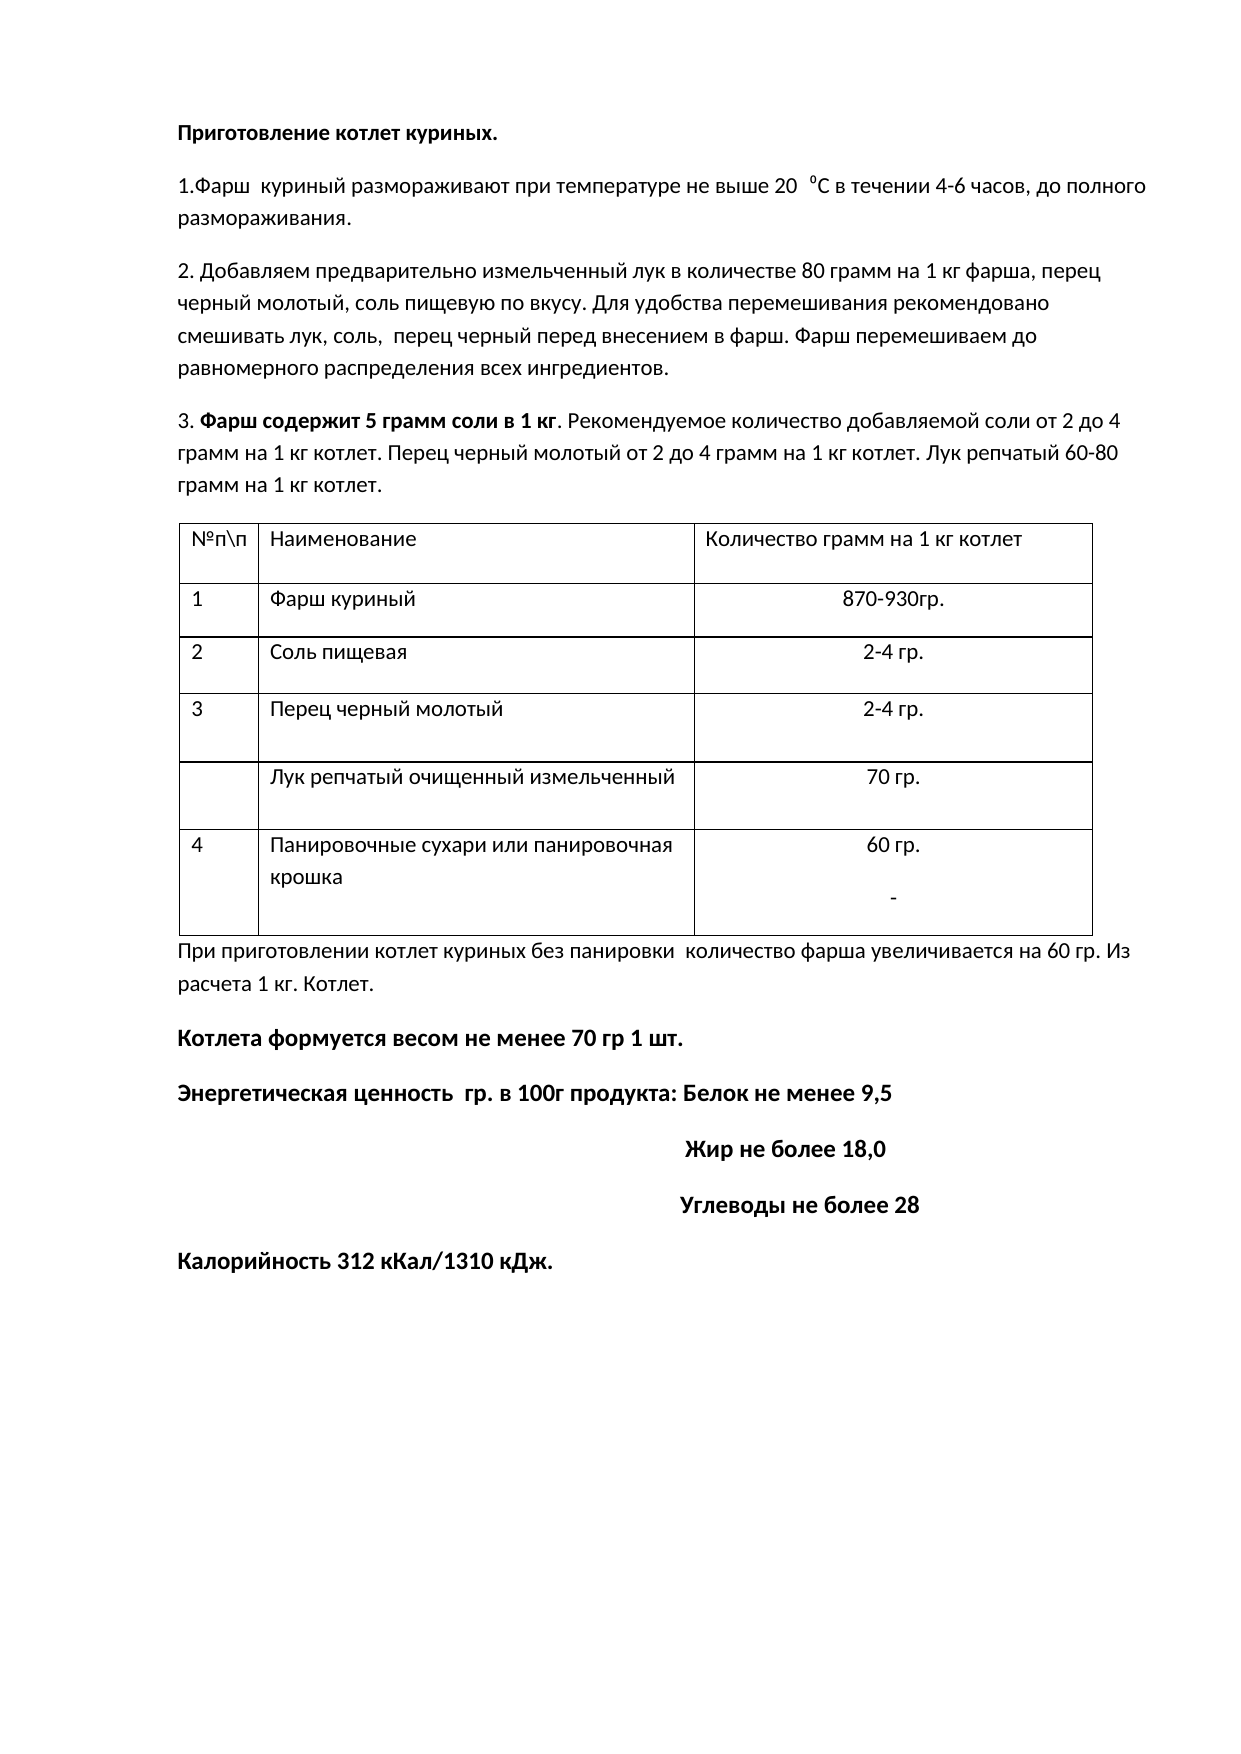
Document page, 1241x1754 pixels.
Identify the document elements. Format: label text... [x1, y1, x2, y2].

text Энергетическая ценность гр. в 100г продукта: Белок не менее 9,5 [177, 1077, 1152, 1108]
table_cell 60 гр. - [695, 830, 1092, 935]
table_cell Панировочные сухари или панировочная крошка [259, 830, 694, 935]
table_cell Лук репчатый очищенный измельченный [259, 763, 694, 829]
table_cell 1 [180, 584, 258, 636]
text Углеводы не более 28 [177, 1189, 1152, 1220]
text Жир не более 18,0 [177, 1133, 1152, 1164]
table_cell 70 гр. [695, 763, 1092, 829]
table_cell 2-4 гр. [695, 694, 1092, 761]
table_cell 870-930гр. [695, 584, 1092, 636]
text 1.Фарш куриный размораживают при температуре не выше 20 ⁰С в течении 4-6 часов, до полного размораживания. [177, 171, 1152, 231]
table_cell 3 [180, 694, 258, 761]
table_cell 2-4 гр. [695, 638, 1092, 693]
text При приготовлении котлет куриных без панировки количество фарша увеличивается на 60 гр. Из расчета 1 кг. Котлет. [177, 936, 1152, 997]
text Приготовление котлет куриных. [177, 118, 1152, 146]
table_header Наименование [259, 524, 694, 583]
table_cell Перец черный молотый [259, 694, 694, 761]
text 2. Добавляем предварительно измельченный лук в количестве 80 грамм на 1 кг фарша, перец черный молотый, соль пищевую по вкусу. Для удобства перемешивания рекомендовано смешивать лук, соль, перец черный перед внесением в фарш. Фарш перемешиваем до равномерного распределения всех ингредиентов. [177, 256, 1152, 381]
table_cell Соль пищевая [259, 638, 694, 693]
table_cell 2 [180, 638, 258, 693]
table_cell Фарш куриный [259, 584, 694, 636]
table_cell 4 [180, 830, 258, 935]
text Котлета формуется весом не менее 70 гр 1 шт. [177, 1022, 1152, 1052]
text 3. Фарш содержит 5 грамм соли в 1 кг. Рекомендуемое количество добавляемой соли от 2 до 4 грамм на 1 кг котлет. Перец черный молотый от 2 до 4 грамм на 1 кг котлет. Лук репчатый 60-80 грамм на 1 кг котлет. [177, 406, 1152, 498]
table_cell [180, 763, 258, 829]
table_header Количество грамм на 1 кг котлет [695, 524, 1092, 583]
table_header №п\п [180, 524, 258, 583]
text Калорийность 312 кКал/1310 кДж. [177, 1245, 1152, 1276]
